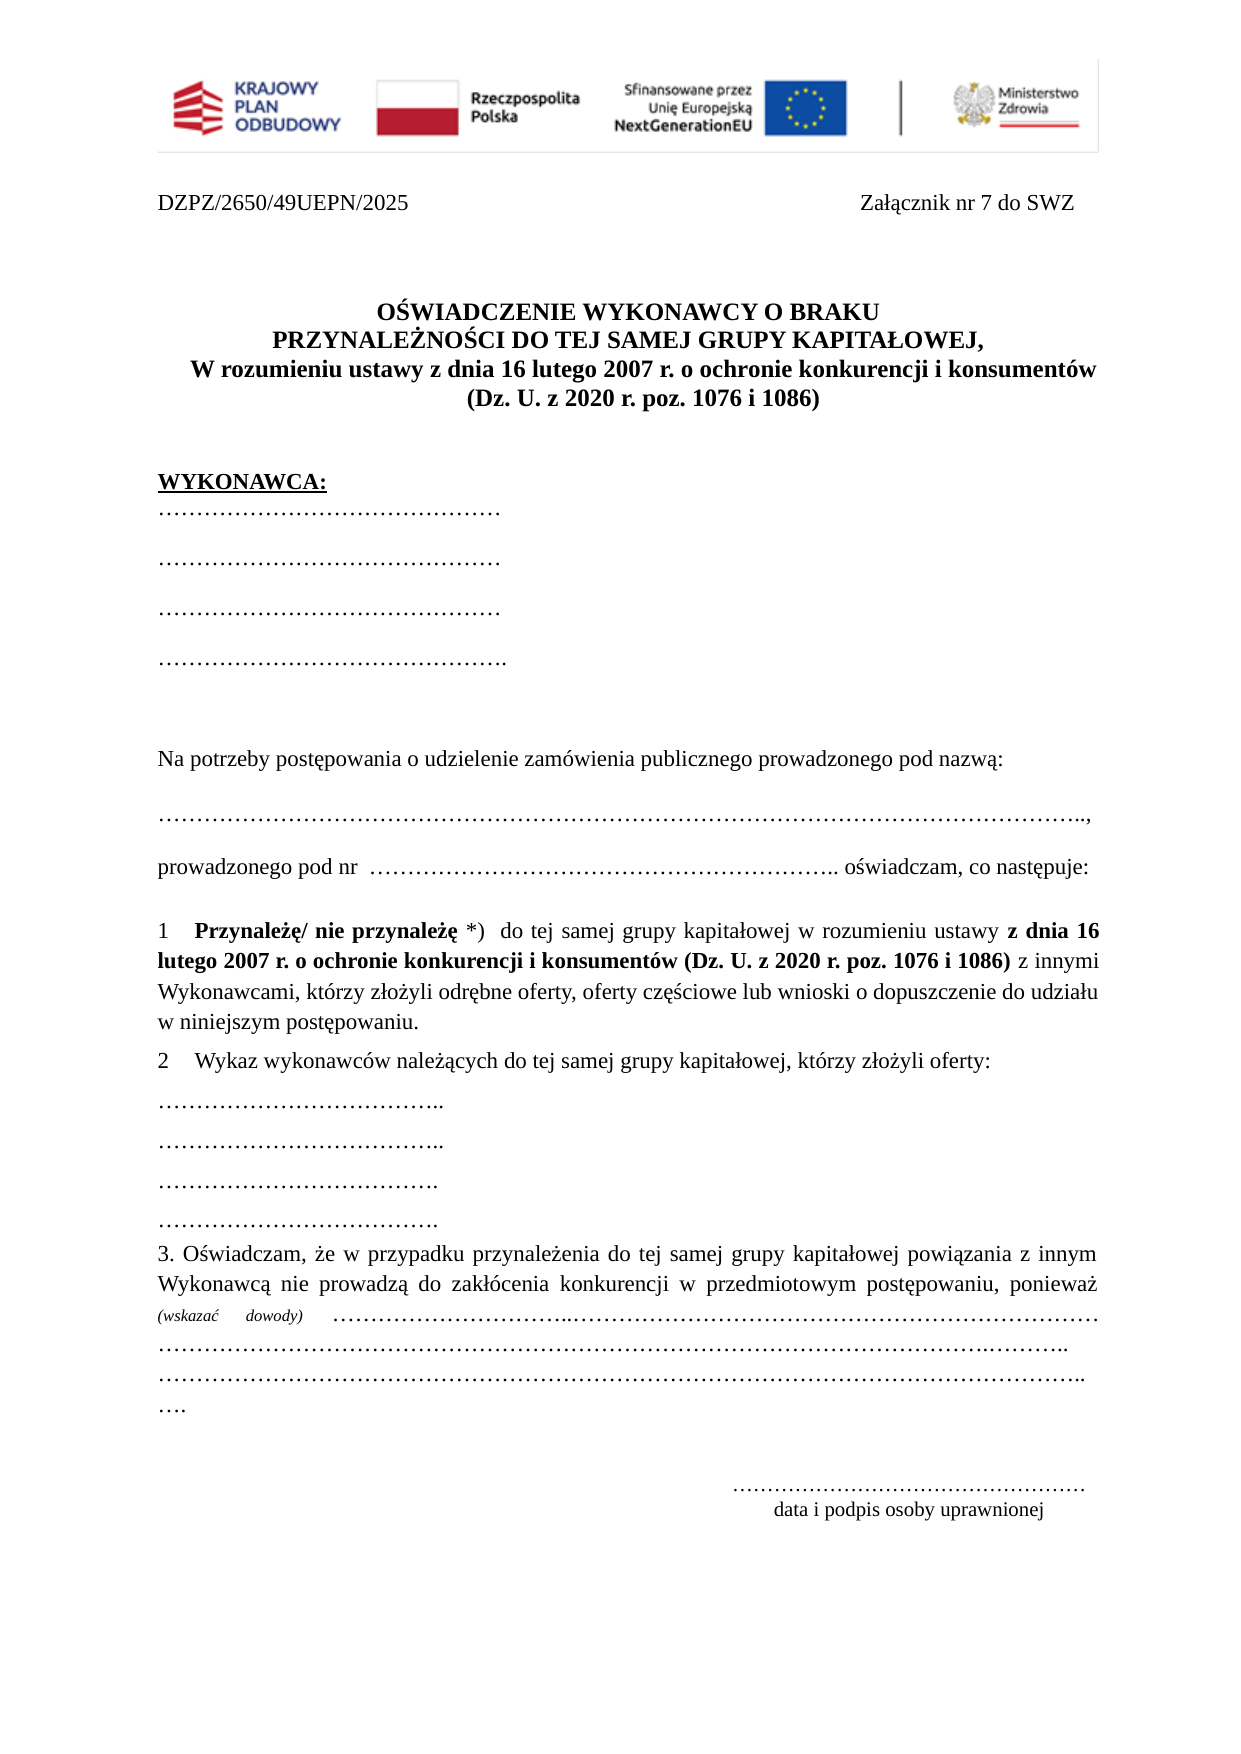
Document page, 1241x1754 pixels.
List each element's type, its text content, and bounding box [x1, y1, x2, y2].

text ………………………………………………………………………………………………………….., [157, 801, 1099, 827]
text ……………………………………… [157, 595, 1099, 620]
text OŚWIADCZENIE WYKONAWCY O BRAKU [157, 297, 1099, 326]
text ……………………………….. [157, 1087, 1099, 1114]
text ……………………………………… [157, 545, 1099, 570]
text ………………………………………. [157, 645, 1099, 670]
text W rozumieniu ustawy z dnia 16 lutego 2007 r. o ochronie konkurencji i konsumentów (Dz. U. z 2020 r. poz. 1076 i 1086) [187, 355, 1099, 412]
text ……………………………….. [157, 1127, 1099, 1153]
text prowadzonego pod nr …………………………………………………….. oświadczam, co następuje: [157, 853, 1099, 879]
picture [157, 59, 1100, 154]
text DZPZ/2650/49UEPN/2025 Załącznik nr 7 do SWZ [157, 189, 1099, 215]
text ………………………………. [157, 1167, 1099, 1193]
text ………………………………. [157, 1206, 1099, 1233]
text WYKONAWCA: [157, 467, 1099, 495]
text ……………………………………… [157, 495, 1099, 520]
text PRZYNALEŻNOŚCI DO TEJ SAMEJ GRUPY KAPITAŁOWEJ, [157, 326, 1099, 355]
text Na potrzeby postępowania o udzielenie zamówienia publicznego prowadzonego pod nazwą: [157, 745, 1099, 772]
text data i podpis osoby uprawnionej [157, 1496, 1099, 1521]
list Wykaz wykonawców należących do tej samej grupy kapitałowej, którzy złożyli oferty: [157, 1048, 1099, 1074]
text …………………………………………… [157, 1471, 1099, 1496]
list Przynależę/ nie przynależę *) do tej samej grupy kapitałowej w rozumieniu ustawy z dnia 16 lutego 2007 r. o ochronie konkurencji i konsumentów (Dz. U. z 2020 r. poz. 1076 i 1086) z innymi Wykonawcami, którzy złożyli odrębne oferty, oferty częściowe lub wnioski o dopuszczenie do udziału w niniejszym postępowaniu. [157, 917, 1099, 1034]
text 3. Oświadczam, że w przypadku przynależenia do tej samej grupy kapitałowej powiązania z innym Wykonawcą nie prowadzą do zakłócenia konkurencji w przedmiotowym postępowaniu, ponieważ (wskazać dowody) …………………………..…………………………………………………………… ……………………………………………………………………………………………….………..…………………………………………………………………………………………………………..…. [157, 1240, 1099, 1417]
